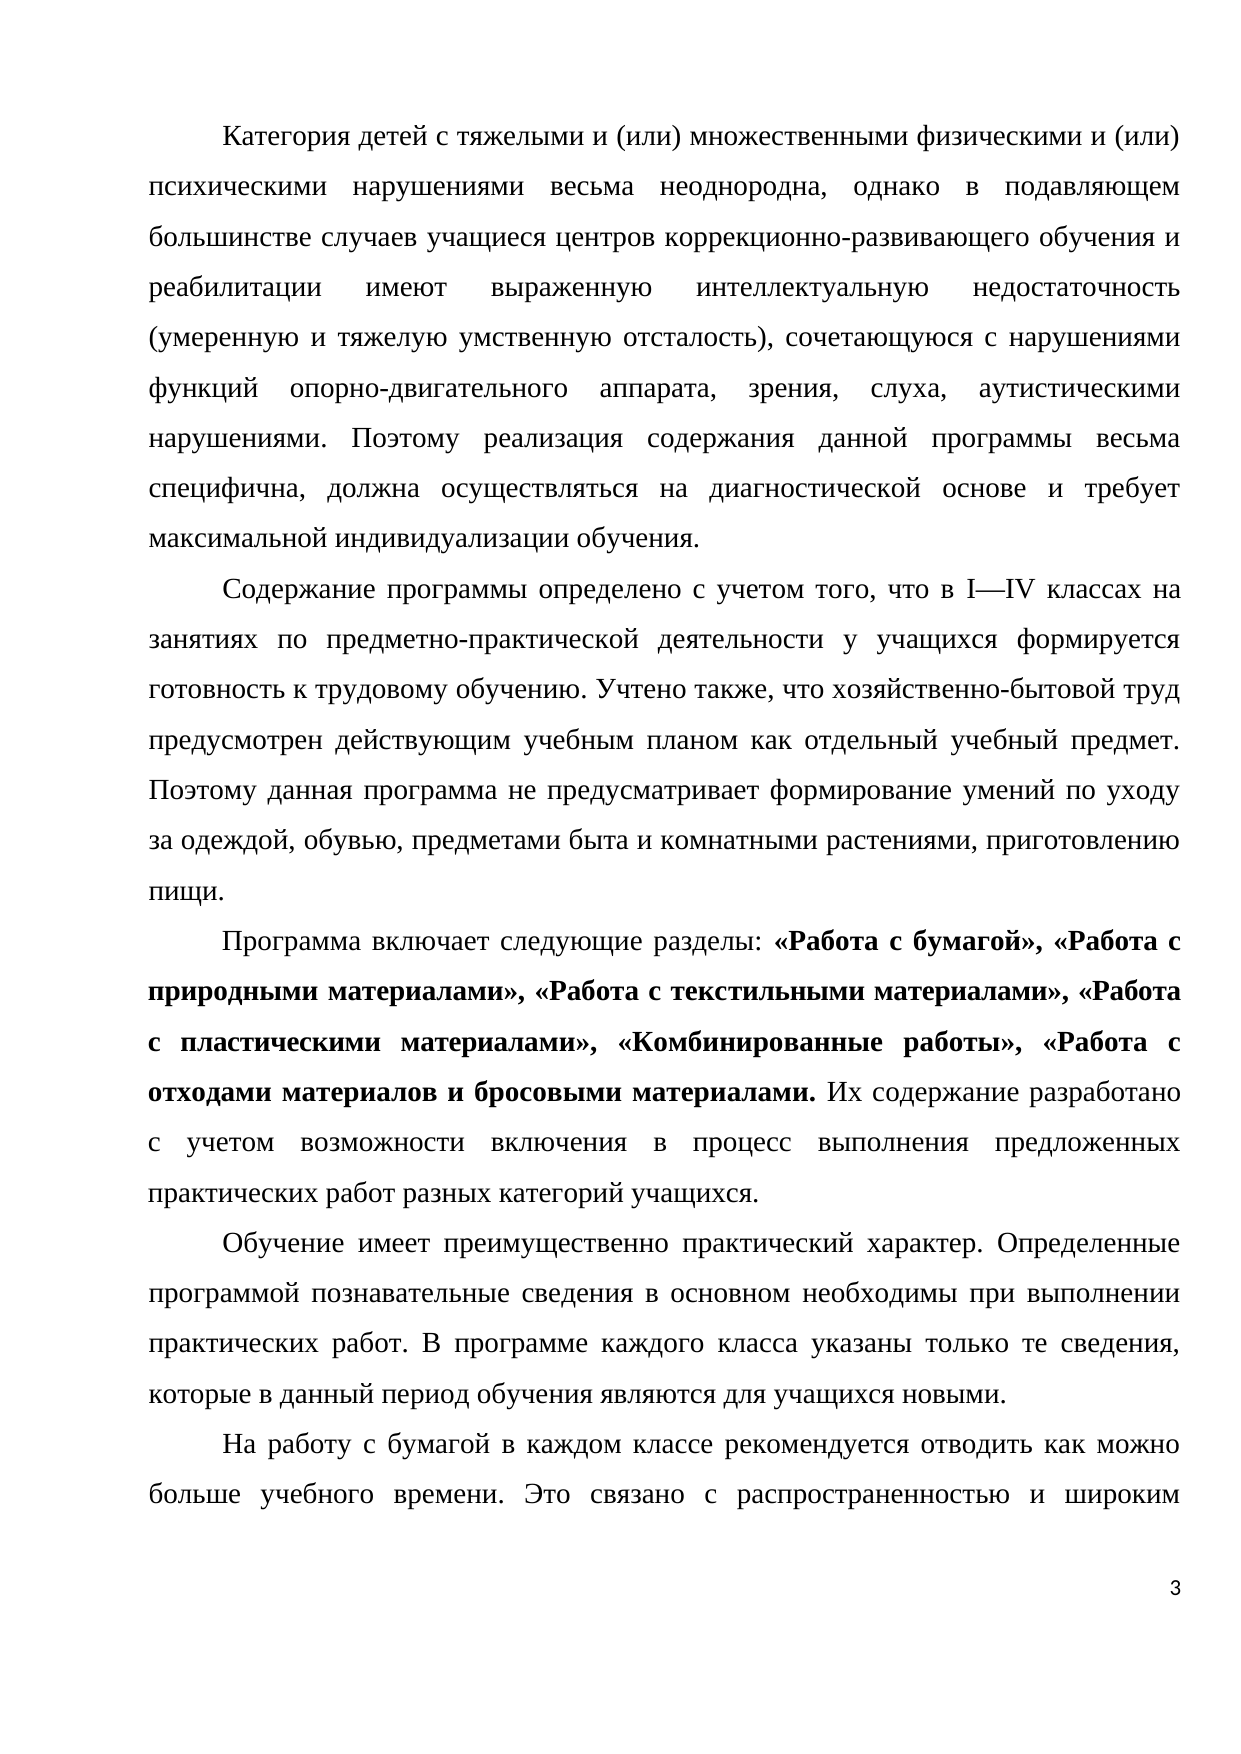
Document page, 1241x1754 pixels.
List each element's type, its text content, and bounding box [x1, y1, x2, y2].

text Программа включает следующие разделы: «Работа с бумагой», «Работа с природными материалами», «Работа с текстильными материалами», «Работа с пластическими материалами», «Комбинированные работы», «Работа с отходами материалов и бросовыми материалами. Их содержание разработано с учетом возможности включения в процесс выполнения предложенных практических работ разных категорий учащихся. [148, 923, 1181, 1208]
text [148, 1426, 1181, 1510]
text Обучение имеет преимущественно практический характер. Определенные программой познавательные сведения в основном необходимы при выполнении практических работ. В программе каждого класса указаны только те сведения, которые в данный период обучения являются для учащихся новыми. [148, 1225, 1181, 1409]
text Содержание программы определено с учетом того, что в I—IV классах на занятиях по предметно-практической деятельности у учащихся формируется готовность к трудовому обучению. Учтено также, что хозяйственно-бытовой труд предусмотрен действующим учебным планом как отдельный учебный предмет. Поэтому данная программа не предусматривает формирование умений по уходу за одеждой, обувью, предметами быта и комнатными растениями, приготовлению пищи. [148, 571, 1181, 906]
text Категория детей с тяжелыми и (или) множественными физическими и (или) психическими нарушениями весьма неоднородна, однако в подавляющем большинстве случаев учащиеся центров коррекционно-развивающего обучения и реабилитации имеют выраженную интеллектуальную недостаточность (умеренную и тяжелую умственную отсталость), сочетающуюся с нарушениями функций опорно-двигательного аппарата, зрения, слуха, аутистическими нарушениями. Поэтому реализация содержания данной программы весьма специфична, должна осуществляться на диагностической основе и требует максимальной индивидуализации обучения. [148, 118, 1181, 554]
